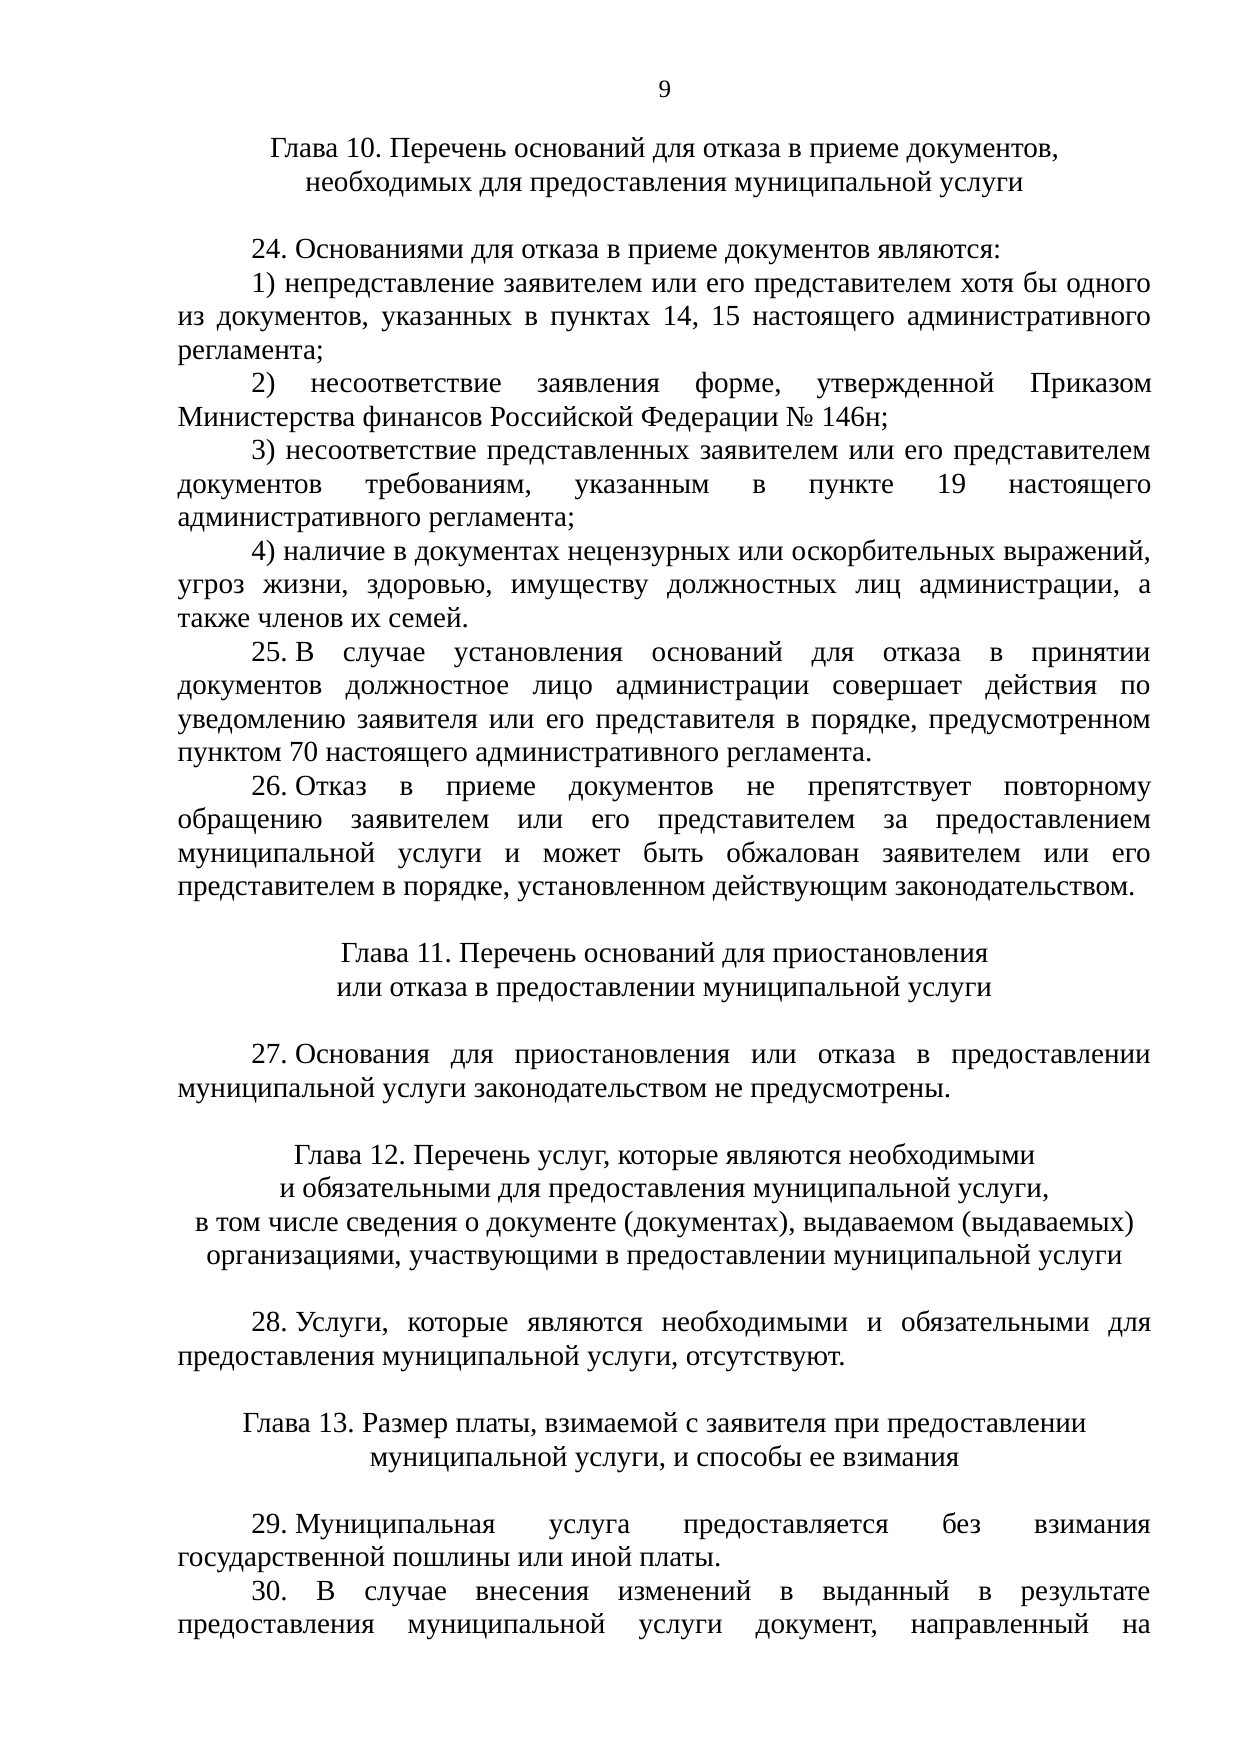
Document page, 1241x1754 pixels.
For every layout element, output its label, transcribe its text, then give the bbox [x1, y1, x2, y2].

text в том числе сведения о документе (документах), выдаваемом (выдаваемых) организациями, участвующими в предоставлении муниципальной услуги [177, 1204, 1152, 1271]
text 3) несоответствие представленных заявителем или его представителем документов требованиям, указанным в пункте 19 настоящего административного регламента; [177, 432, 1152, 533]
text 24. Основаниями для отказа в приеме документов являются: [177, 231, 1152, 265]
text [177, 1573, 1152, 1640]
text 26. Отказ в приеме документов не препятствует повторному обращению заявителем или его представителем за предоставлением муниципальной услуги и может быть обжалован заявителем или его представителем в порядке, установленном действующим законодательством. [177, 768, 1152, 902]
text Глава 11. Перечень оснований для приостановления [177, 936, 1152, 969]
text Глава 13. Размер платы, взимаемой с заявителя при предоставлении муниципальной услуги, и способы ее взимания [177, 1405, 1152, 1472]
text 29. Муниципальная услуга предоставляется без взимания государственной пошлины или иной платы. [177, 1506, 1152, 1573]
text 27. Основания для приостановления или отказа в предоставлении муниципальной услуги законодательством не предусмотрены. [177, 1036, 1152, 1103]
text Глава 12. Перечень услуг, которые являются необходимыми и обязательными для предоставления муниципальной услуги, [177, 1137, 1152, 1204]
text 25. В случае установления оснований для отказа в принятии документов должностное лицо администрации совершает действия по уведомлению заявителя или его представителя в порядке, предусмотренном пунктом 70 настоящего административного регламента. [177, 634, 1152, 768]
text Глава 10. Перечень оснований для отказа в приеме документов, необходимых для предоставления муниципальной услуги [177, 131, 1152, 198]
text 1) непредставление заявителем или его представителем хотя бы одного из документов, указанных в пунктах 14, 15 настоящего административного регламента; [177, 265, 1152, 365]
text или отказа в предоставлении муниципальной услуги [177, 969, 1152, 1003]
text 28. Услуги, которые являются необходимыми и обязательными для предоставления муниципальной услуги, отсутствуют. [177, 1304, 1152, 1372]
text 4) наличие в документах нецензурных или оскорбительных выражений, угроз жизни, здоровью, имуществу должностных лиц администрации, а также членов их семей. [177, 533, 1152, 634]
text 2) несоответствие заявления форме, утвержденной Приказом Министерства финансов Российской Федерации № 146н; [177, 365, 1152, 432]
